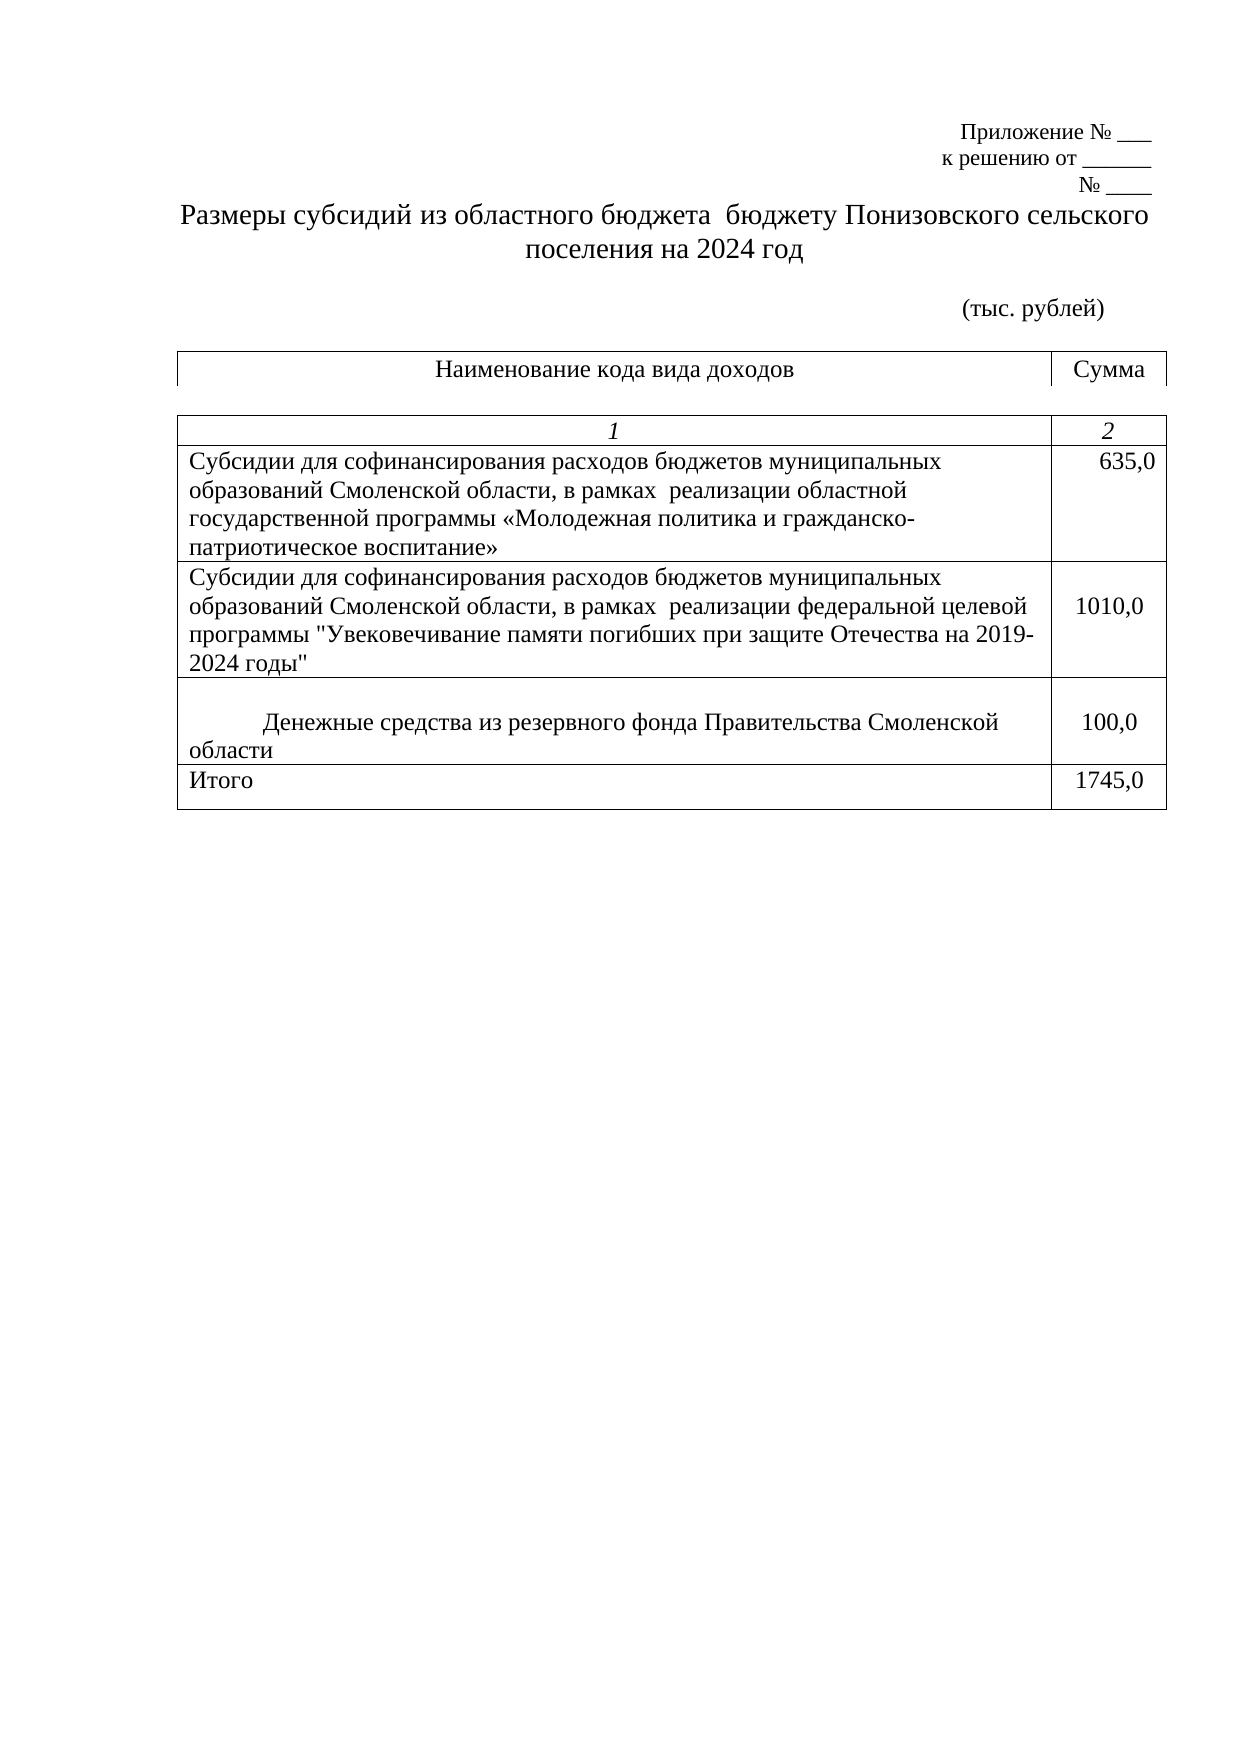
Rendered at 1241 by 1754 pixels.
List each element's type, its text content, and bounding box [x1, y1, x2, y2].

table_cell 100,0 [1052, 678, 1166, 764]
text к решению от ______ [177, 144, 1152, 171]
table_cell Денежные средства из резервного фонда Правительства Смоленской области [178, 678, 1051, 764]
text № ____ [177, 171, 1152, 197]
table_cell Итого [178, 765, 1051, 808]
text Приложение № ___ [177, 118, 1152, 144]
table_cell 635,0 [1052, 446, 1166, 561]
text (тыс. рублей) [177, 293, 1128, 322]
table_cell Субсидии для софинансирования расходов бюджетов муниципальных образований Смоленской области, в рамках реализации федеральной целевой программы "Увековечивание памяти погибших при защите Отечества на 2019-2024 годы" [178, 562, 1051, 677]
table_cell 1010,0 [1052, 562, 1166, 677]
table_header Сумма [1052, 352, 1166, 386]
table_header Наименование кода вида доходов [178, 352, 1051, 386]
table_header 2 [1052, 416, 1166, 445]
text Размеры субсидий из областного бюджета бюджету Понизовского сельского поселения на 2024 год [177, 197, 1152, 264]
table_cell 1745,0 [1052, 765, 1166, 808]
table_cell Субсидии для софинансирования расходов бюджетов муниципальных образований Смоленской области, в рамках реализации областной государственной программы «Молодежная политика и гражданско-патриотическое воспитание» [178, 446, 1051, 561]
table_header 1 [178, 416, 1051, 445]
